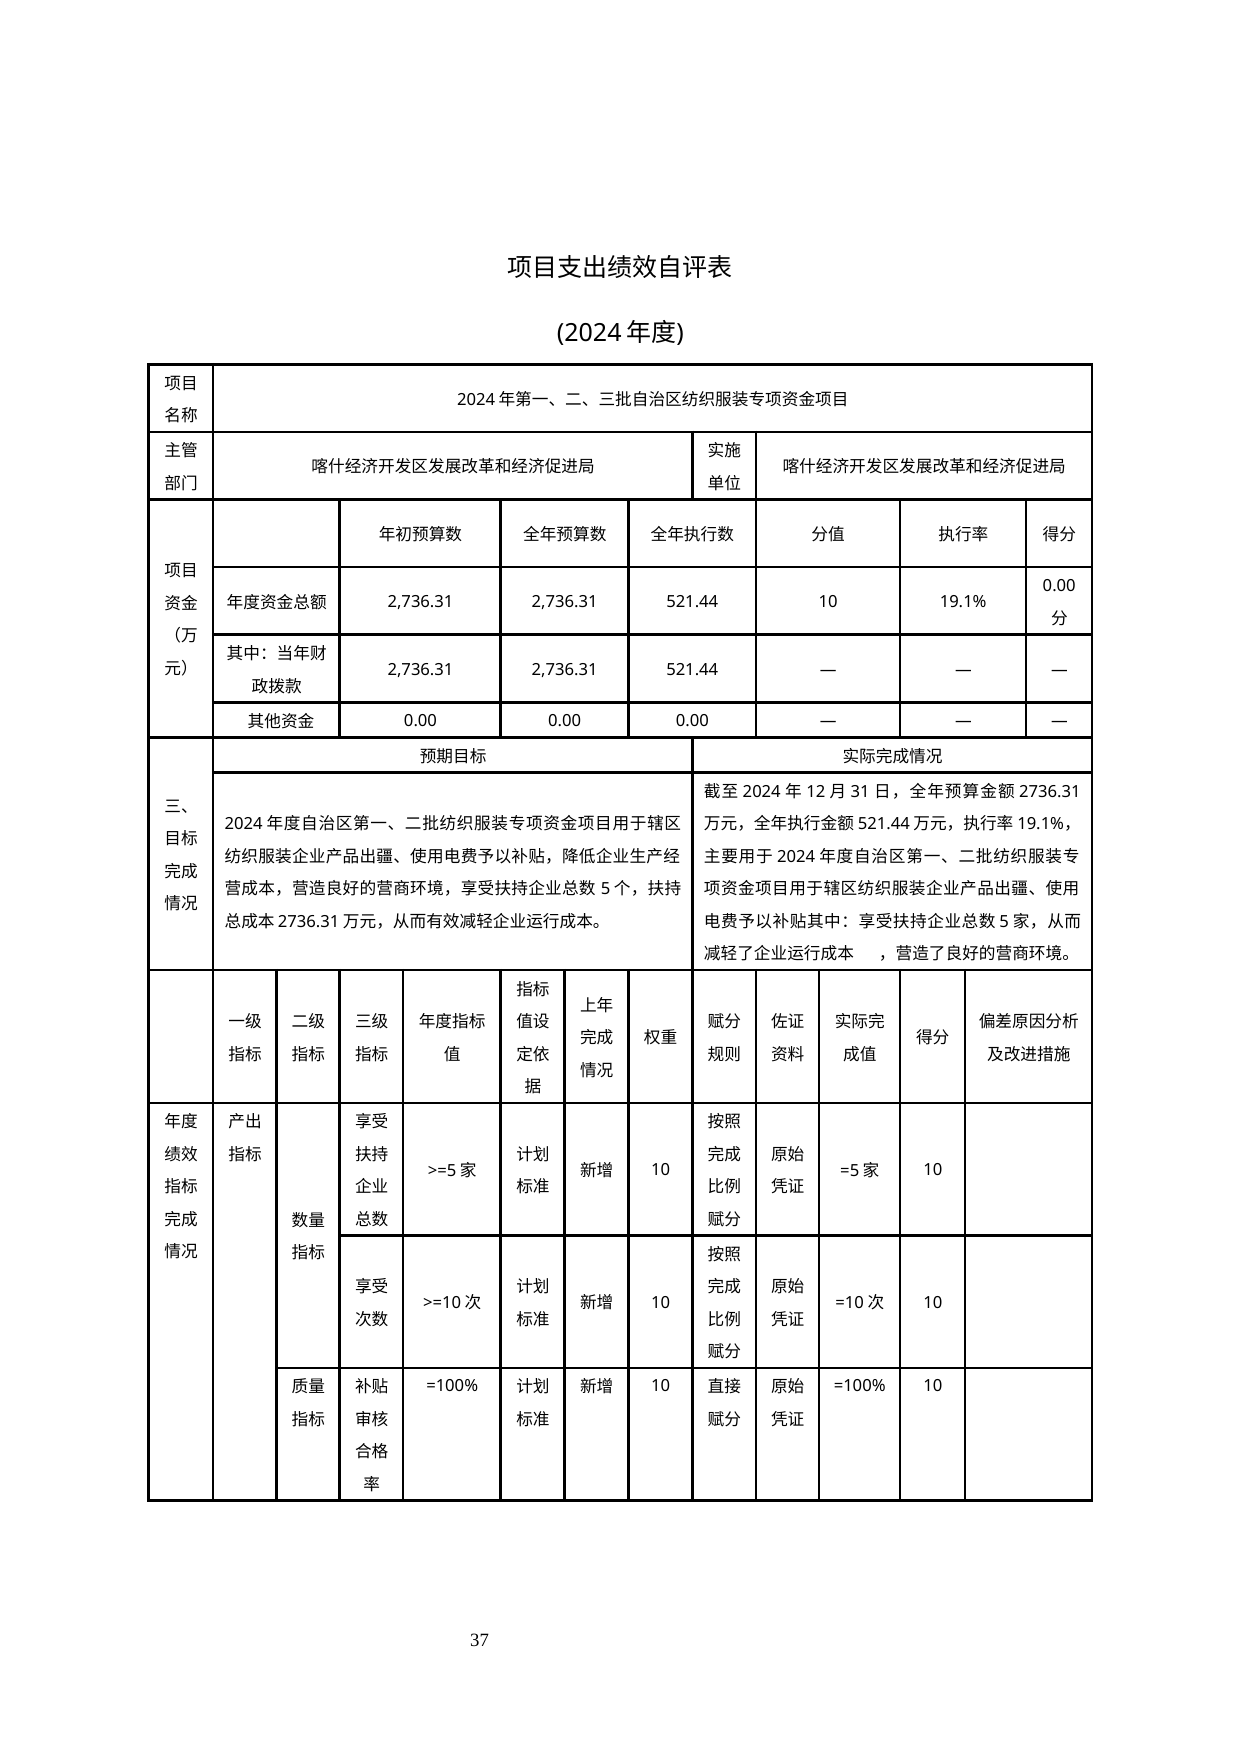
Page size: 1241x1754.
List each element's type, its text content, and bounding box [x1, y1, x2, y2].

table_cell 预期目标 [214, 739, 691, 771]
table_cell 项目资金 （万元） [150, 501, 212, 736]
table_cell 10 [630, 1369, 691, 1499]
table_cell 全年预算数 [502, 501, 627, 566]
table_cell 主管部门 [150, 433, 212, 498]
table_cell 产出指标 [214, 1104, 275, 1499]
table_cell — [1027, 704, 1091, 736]
table_cell 2024年第一、二、三批自治区纺织服装专项资金项目 [214, 366, 1091, 431]
table_cell 上年完成情况 [566, 971, 627, 1101]
table_cell 2,736.31 [502, 636, 627, 701]
table_cell 原始凭证 [757, 1369, 818, 1499]
table_cell 其中：当年财政拨款 [214, 636, 338, 701]
table_cell 0.00分 [1027, 568, 1091, 633]
table_cell 年初预算数 [341, 501, 499, 566]
table_cell 计划标准 [502, 1237, 563, 1367]
table_cell 521.44 [630, 568, 755, 633]
table_cell 年度绩效指标完成情况 [150, 1104, 212, 1499]
table_header 项目支出绩效自评表 [148, 233, 1092, 298]
table_cell — [901, 704, 1025, 736]
table_cell 实际完成情况 [694, 739, 1091, 771]
table_cell 2,736.31 [502, 568, 627, 633]
table_cell 2,736.31 [341, 636, 499, 701]
table_cell =10次 [820, 1237, 899, 1367]
table_cell 10 [757, 568, 899, 633]
table_cell 佐证资料 [757, 971, 818, 1101]
table_cell 原始凭证 [757, 1104, 818, 1234]
table_cell 10 [901, 1237, 964, 1367]
table_cell 10 [630, 1104, 691, 1234]
table_cell 二级指标 [278, 971, 338, 1101]
table_cell =100% [404, 1369, 499, 1499]
table_cell 年度指标值 [404, 971, 499, 1101]
table_cell =100% [820, 1369, 899, 1499]
table_cell 补贴审核合格率 [341, 1369, 402, 1499]
table_cell 2024年度自治区第一、二批纺织服装专项资金项目用于辖区纺织服装企业产品出疆、使用电费予以补贴，降低企业生产经营成本，营造良好的营商环境，享受扶持企业总数5个，扶持总成本2736.31万元，从而有效减轻企业运行成本。 [214, 774, 691, 969]
table_cell 得分 [1027, 501, 1091, 566]
table_cell [966, 1237, 1091, 1367]
table_cell [150, 971, 212, 1101]
table_cell 按照完成比例赋分 [694, 1237, 755, 1367]
table_cell 10 [901, 1104, 964, 1234]
table_cell 权重 [630, 971, 691, 1101]
table_cell 数量指标 [278, 1104, 338, 1367]
table_cell 521.44 [630, 636, 755, 701]
table_cell 实际完成值 [820, 971, 899, 1101]
table_cell 19.1% [901, 568, 1025, 633]
table_cell 截至2024年12月31日，全年预算金额2736.31万元，全年执行金额521.44万元，执行率19.1%，主要用于2024年度自治区第一、二批纺织服装专项资金项目用于辖区纺织服装企业产品出疆、使用电费予以补贴其中：享受扶持企业总数5家，从而减轻了企业运行成本 ，营造了良好的营商环境。 [694, 774, 1091, 969]
table_cell 年度资金总额 [214, 568, 338, 633]
table_cell — [757, 704, 899, 736]
table_cell 三级指标 [341, 971, 402, 1101]
table_cell 偏差原因分析及改进措施 [966, 971, 1091, 1101]
table_cell 新增 [566, 1104, 627, 1234]
table_cell 赋分规则 [694, 971, 755, 1101]
table_cell 项目名称 [150, 366, 212, 431]
table_cell 0.00 [630, 704, 755, 736]
table_cell 指标值设定依据 [502, 971, 563, 1101]
table_cell 喀什经济开发区发展改革和经济促进局 [757, 433, 1091, 498]
table_cell — [901, 636, 1025, 701]
table_cell 直接赋分 [694, 1369, 755, 1499]
table_cell 0.00 [341, 704, 499, 736]
table_cell 新增 [566, 1369, 627, 1499]
table_cell >=10次 [404, 1237, 499, 1367]
table_cell 10 [901, 1369, 964, 1499]
table_cell [966, 1104, 1091, 1234]
table_cell 10 [630, 1237, 691, 1367]
table_cell 原始凭证 [757, 1237, 818, 1367]
table_cell (2024年度) [148, 298, 1092, 363]
table_cell [966, 1369, 1091, 1499]
table_cell 喀什经济开发区发展改革和经济促进局 [214, 433, 691, 498]
table_cell — [757, 636, 899, 701]
table_cell 执行率 [901, 501, 1025, 566]
table_cell 2,736.31 [341, 568, 499, 633]
table_cell 质量指标 [278, 1369, 338, 1499]
table_cell =5家 [820, 1104, 899, 1234]
table_cell 分值 [757, 501, 899, 566]
table_cell >=5家 [404, 1104, 499, 1234]
table_cell 享受次数 [341, 1237, 402, 1367]
table_cell 0.00 [502, 704, 627, 736]
table_cell 一级指标 [214, 971, 275, 1101]
table_cell 按照完成比例赋分 [694, 1104, 755, 1234]
table_cell 享受扶持企业总数 [341, 1104, 402, 1234]
table_cell 计划标准 [502, 1104, 563, 1234]
table_cell 实施单位 [694, 433, 755, 498]
table_cell 其他资金 [214, 704, 338, 736]
table_cell [214, 501, 338, 566]
table_cell 三、目标完成情况 [150, 739, 212, 969]
table_cell 计划标准 [502, 1369, 563, 1499]
table_cell 全年执行数 [630, 501, 755, 566]
table_cell 得分 [901, 971, 964, 1101]
table_cell 新增 [566, 1237, 627, 1367]
table_cell — [1027, 636, 1091, 701]
